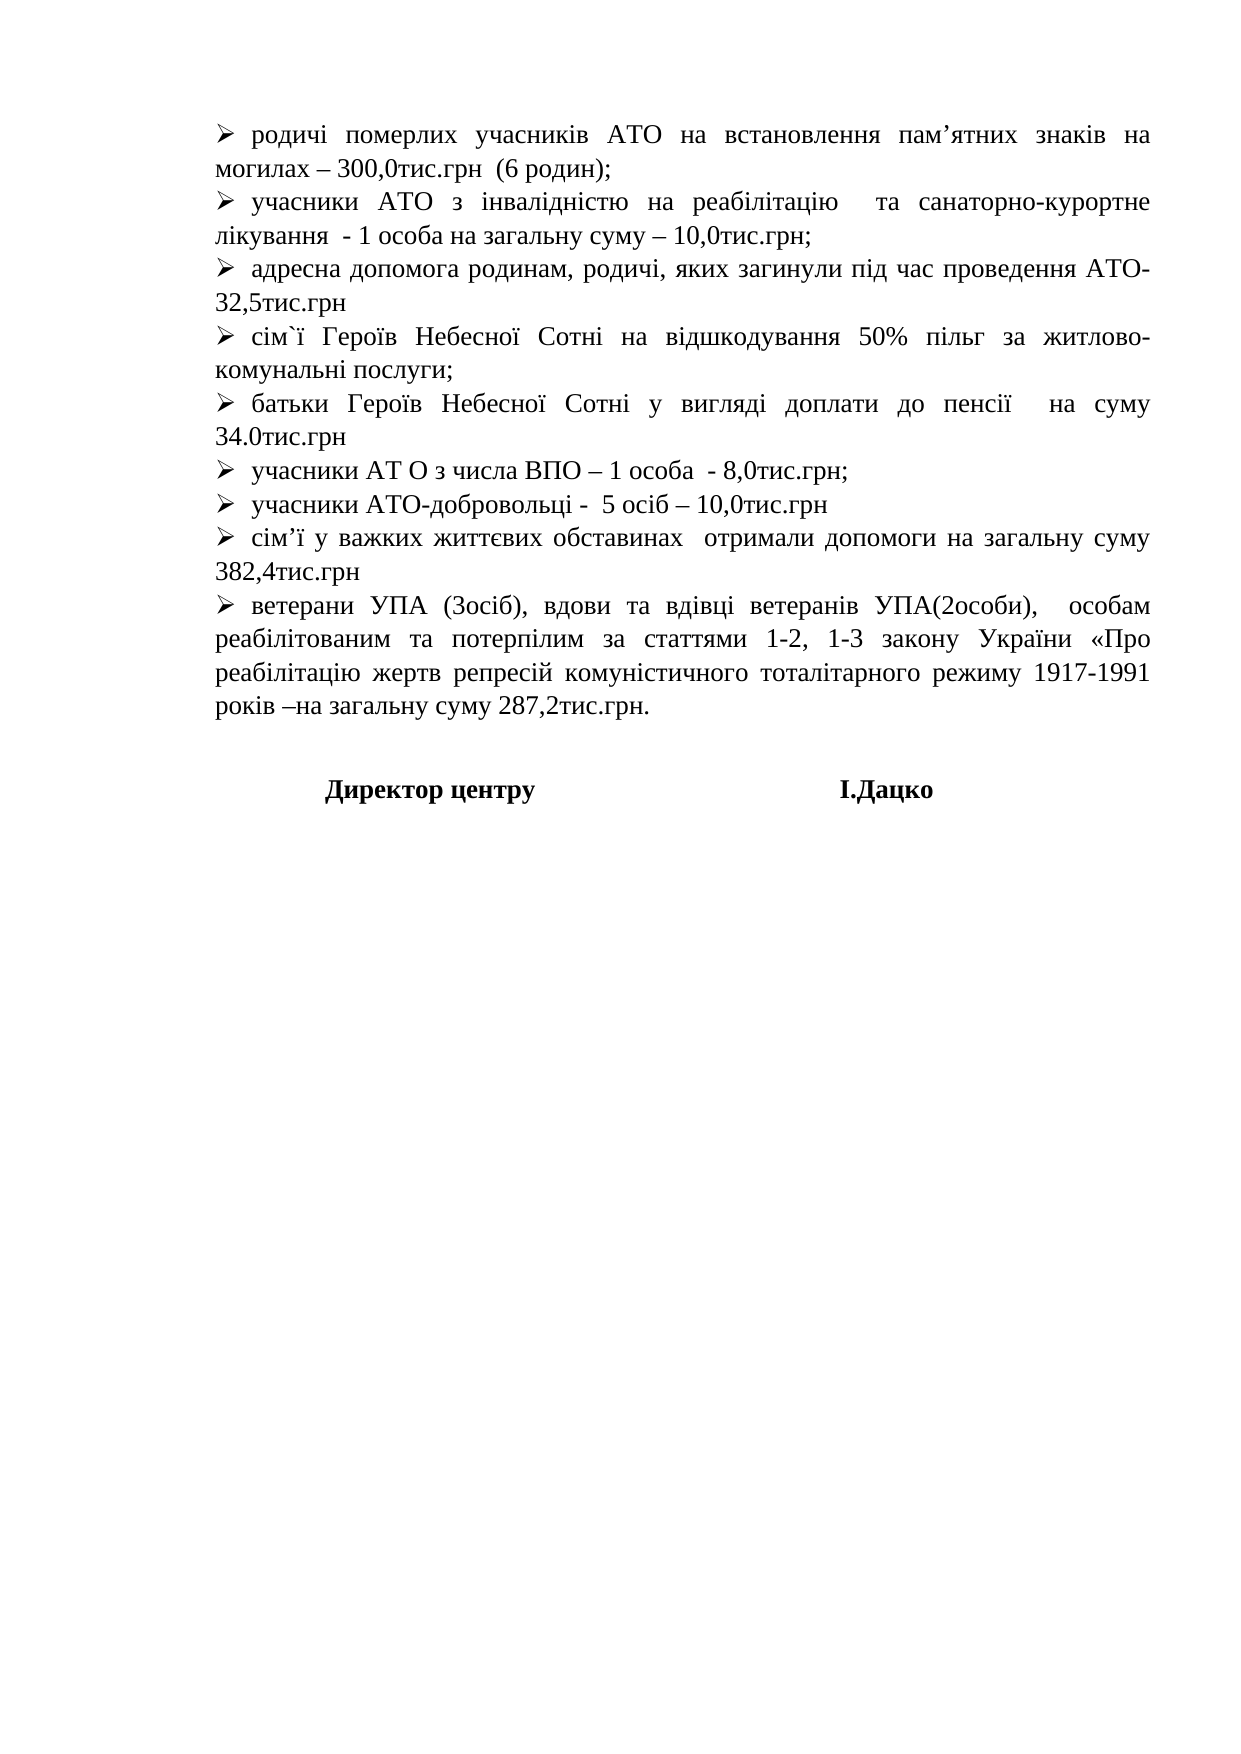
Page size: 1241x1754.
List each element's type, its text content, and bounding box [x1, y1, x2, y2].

list родичі померлих учасників АТО на встановлення пам’ятних знаків на могилах – 300,0тис.грн (6 родин); [215, 118, 1152, 183]
list учасники АТО з інвалідністю на реабілітацію та санаторно-курортне лікування - 1 особа на загальну суму – 10,0тис.грн; [215, 185, 1152, 250]
list сім`ї Героїв Небесної Сотні на відшкодування 50% пільг за житлово-комунальні послуги; [215, 320, 1152, 384]
list ветерани УПА (3осіб), вдови та вдівці ветеранів УПА(2особи), особам реабілітованим та потерпілим за статтями 1-2, 1-3 закону України «Про реабілітацію жертв репресій комуністичного тоталітарного режиму 1917-1991 років –на загальну суму 287,2тис.грн. [215, 589, 1152, 721]
list адресна допомога родинам, родичі, яких загинули під час проведення АТО- 32,5тис.грн [215, 252, 1152, 317]
text Директор центру І.Дацко [288, 773, 1152, 804]
list батьки Героїв Небесної Сотні у вигляді доплати до пенсії на суму 34.0тис.грн [215, 387, 1152, 452]
list сім’ї у важких життєвих обставинах отримали допомоги на загальну суму 382,4тис.грн [215, 522, 1152, 586]
list учасники АТ О з числа ВПО – 1 особа - 8,0тис.грн; [215, 454, 1152, 485]
list учасники АТО-добровольці - 5 осіб – 10,0тис.грн [215, 488, 1152, 519]
